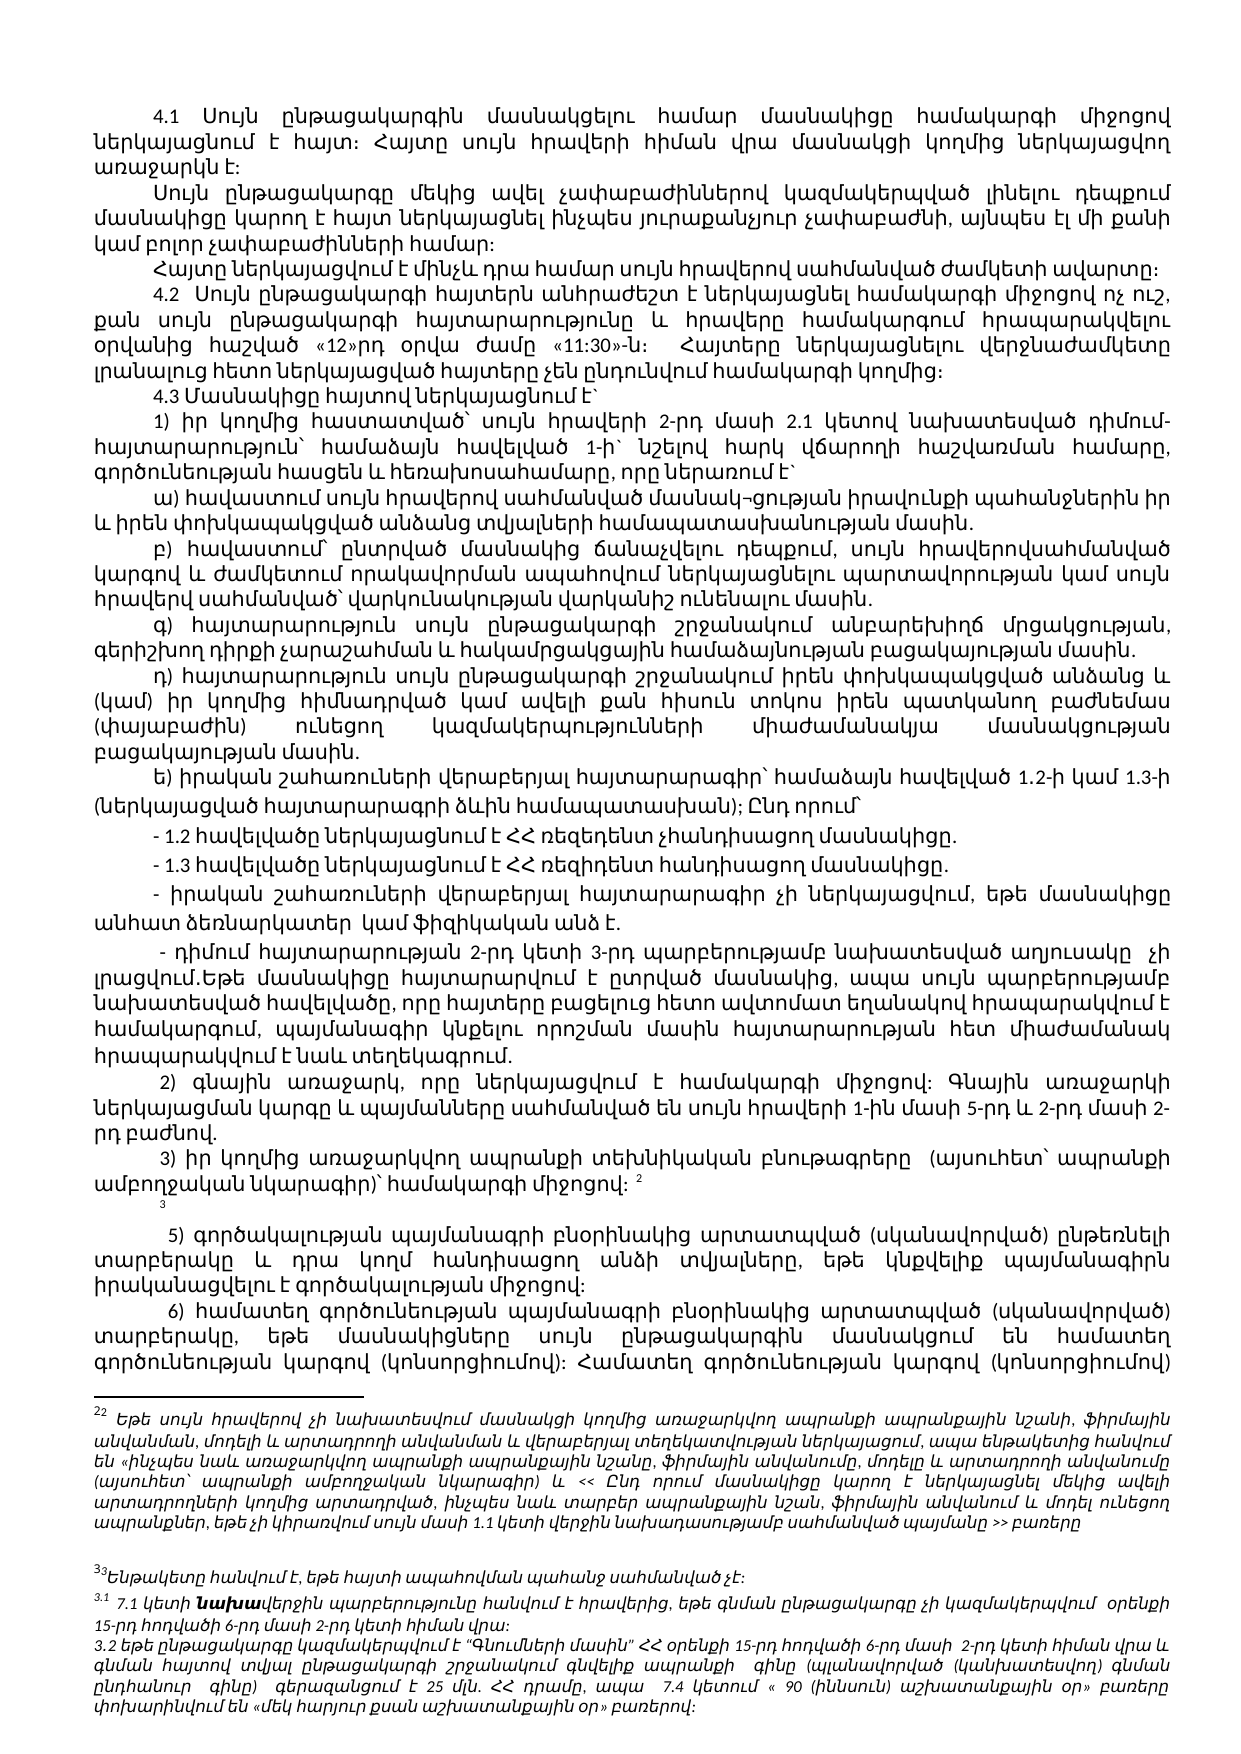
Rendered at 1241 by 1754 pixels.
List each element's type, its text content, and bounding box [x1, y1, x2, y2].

text - իրական շահառուների վերաբերյալ հայտարարագիր չի ներկայացվում, եթե մասնակիցը անհատ ձեռնարկատեր կամ ֆիզիկական անձ է. [94, 881, 1171, 936]
text Սույն ընթացակարգը մեկից ավել չափաբաժիններով կազմակերպված լինելու դեպքում մասնակիցը կարող է հայտ ներկայացնել ինչպես յուրաքանչյուր չափաբաժնի, այնպես էլ մի քանի կամ բոլոր չափաբաժինների համար: [94, 180, 1171, 256]
text - 1.2 հավելվածը ներկայացնում է ՀՀ ռեզեդենտ չհանդիսացող մասնակիցը. [94, 823, 1171, 848]
text - 1.3 հավելվածը ներկայացնում է ՀՀ ռեզիդենտ հանդիսացող մասնակիցը. [94, 852, 1171, 877]
text գ) հայտարարություն սույն ընթացակարգի շրջանակում անբարեխիղճ մրցակցության, գերիշխող դիրքի չարաշահման և հակամրցակցային համաձայնության բացակայության մասին. [94, 612, 1171, 663]
text 4.1 Սույն ընթացակարգին մասնակցելու համար մասնակիցը համակարգի միջոցով ներկայացնում է հայտ։ Հայտը սույն հրավերի հիման վրա մասնակցի կողմից ներկայացվող առաջարկն է: [94, 104, 1171, 180]
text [94, 1298, 1171, 1374]
text 4.3 Մասնակիցը հայտով ներկայացնում է` [94, 383, 1171, 409]
text բ) հավաստում՝ ընտրված մասնակից ճանաչվելու դեպքում, սույն հրավերովսահմանված կարգով և ժամկետում որակավորման ապահովում ներկայացնելու պարտավորության կամ սույն հրավերվ սահմանված՝ վարկունակության վարկանիշ ունենալու մասին. [94, 536, 1171, 612]
text 1) իր կողմից հաստատված՝ սույն հրավերի 2-րդ մասի 2.1 կետով նախատեսված դիմում-հայտարարություն՝ համաձայն հավելված 1-ի` նշելով հարկ վճարողի հաշվառման համարը, գործունեության հասցեն և հեռախոսահամարը, որը ներառում է` [94, 409, 1171, 485]
text - դիմում հայտարարության 2-րդ կետի 3-րդ պարբերությամբ նախատեսված աղյուսակը չի լրացվում․Եթե մասնակիցը հայտարարվում է ըտրված մասնակից, ապա սույն պարբերությամբ նախատեսված հավելվածը, որը հայտերը բացելուց հետո ավտոմատ եղանակով հրապարակվում է համակարգում, պայմանագիր կնքելու որոշման մասին հայտարարության հետ միաժամանակ հրապարակվում է նաև տեղեկագրում. [94, 939, 1171, 1069]
text 5) գործակալության պայմանագրի բնօրինակից արտատպված (սկանավորված) ընթեռնելի տարբերակը և դրա կողմ հանդիսացող անձի տվյալները, եթե կնքվելիք պայմանագիրն իրականացվելու է գործակալության միջոցով: [94, 1222, 1171, 1298]
text դ) հայտարարություն սույն ընթացակարգի շրջանակում իրեն փոխկապակցված անձանց և (կամ) իր կողմից հիմնադրված կամ ավելի քան հիսուն տոկոս իրեն պատկանող բաժնեմաս (փայաբաժին) ունեցող կազմակերպությունների միաժամանակյա մասնակցության բացակայության մասին. [94, 663, 1171, 764]
text 3 [94, 1196, 1171, 1222]
text ե) իրական շահառուների վերաբերյալ հայտարարագիր՝ համաձայն հավելված 1․2-ի կամ 1.3-ի (ներկայացված հայտարարագրի ձևին համապատասխան); Ընդ որում՝ [94, 764, 1171, 819]
text 2) գնային առաջարկ, որը ներկայացվում է համակարգի միջոցով: Գնային առաջարկի ներկայացման կարգը և պայմանները սահմանված են սույն հրավերի 1-ին մասի 5-րդ և 2-րդ մասի 2-րդ բաժնով. [94, 1069, 1171, 1146]
text 3) իր կողմից առաջարկվող ապրանքի տեխնիկական բնութագրերը (այսուհետ՝ ապրանքի ամբողջական նկարագիր)՝ համակարգի միջոցով: 2 [94, 1146, 1171, 1196]
text 4.2 Սույն ընթացակարգի հայտերն անհրաժեշտ է ներկայացնել համակարգի միջոցով ոչ ուշ, քան սույն ընթացակարգի հայտարարությունը և հրավերը համակարգում հրապարակվելու օրվանից հաշված «12»րդ օրվա ժամը «11:30»-ն։ Հայտերը ներկայացնելու վերջնաժամկետը լրանալուց հետո ներկայացված հայտերը չեն ընդունվում համակարգի կողմից։ [94, 282, 1171, 383]
text ա) հավաստում սույն հրավերով սահմանված մասնակ¬ցության իրավունքի պահանջներին իր և իրեն փոխկապակցված անձանց տվյալների համապատասխանության մասին. [94, 485, 1171, 536]
text Հայտը ներկայացվում է մինչև դրա համար սույն հրավերով սահմանված ժամկետի ավարտը։ [94, 256, 1171, 282]
